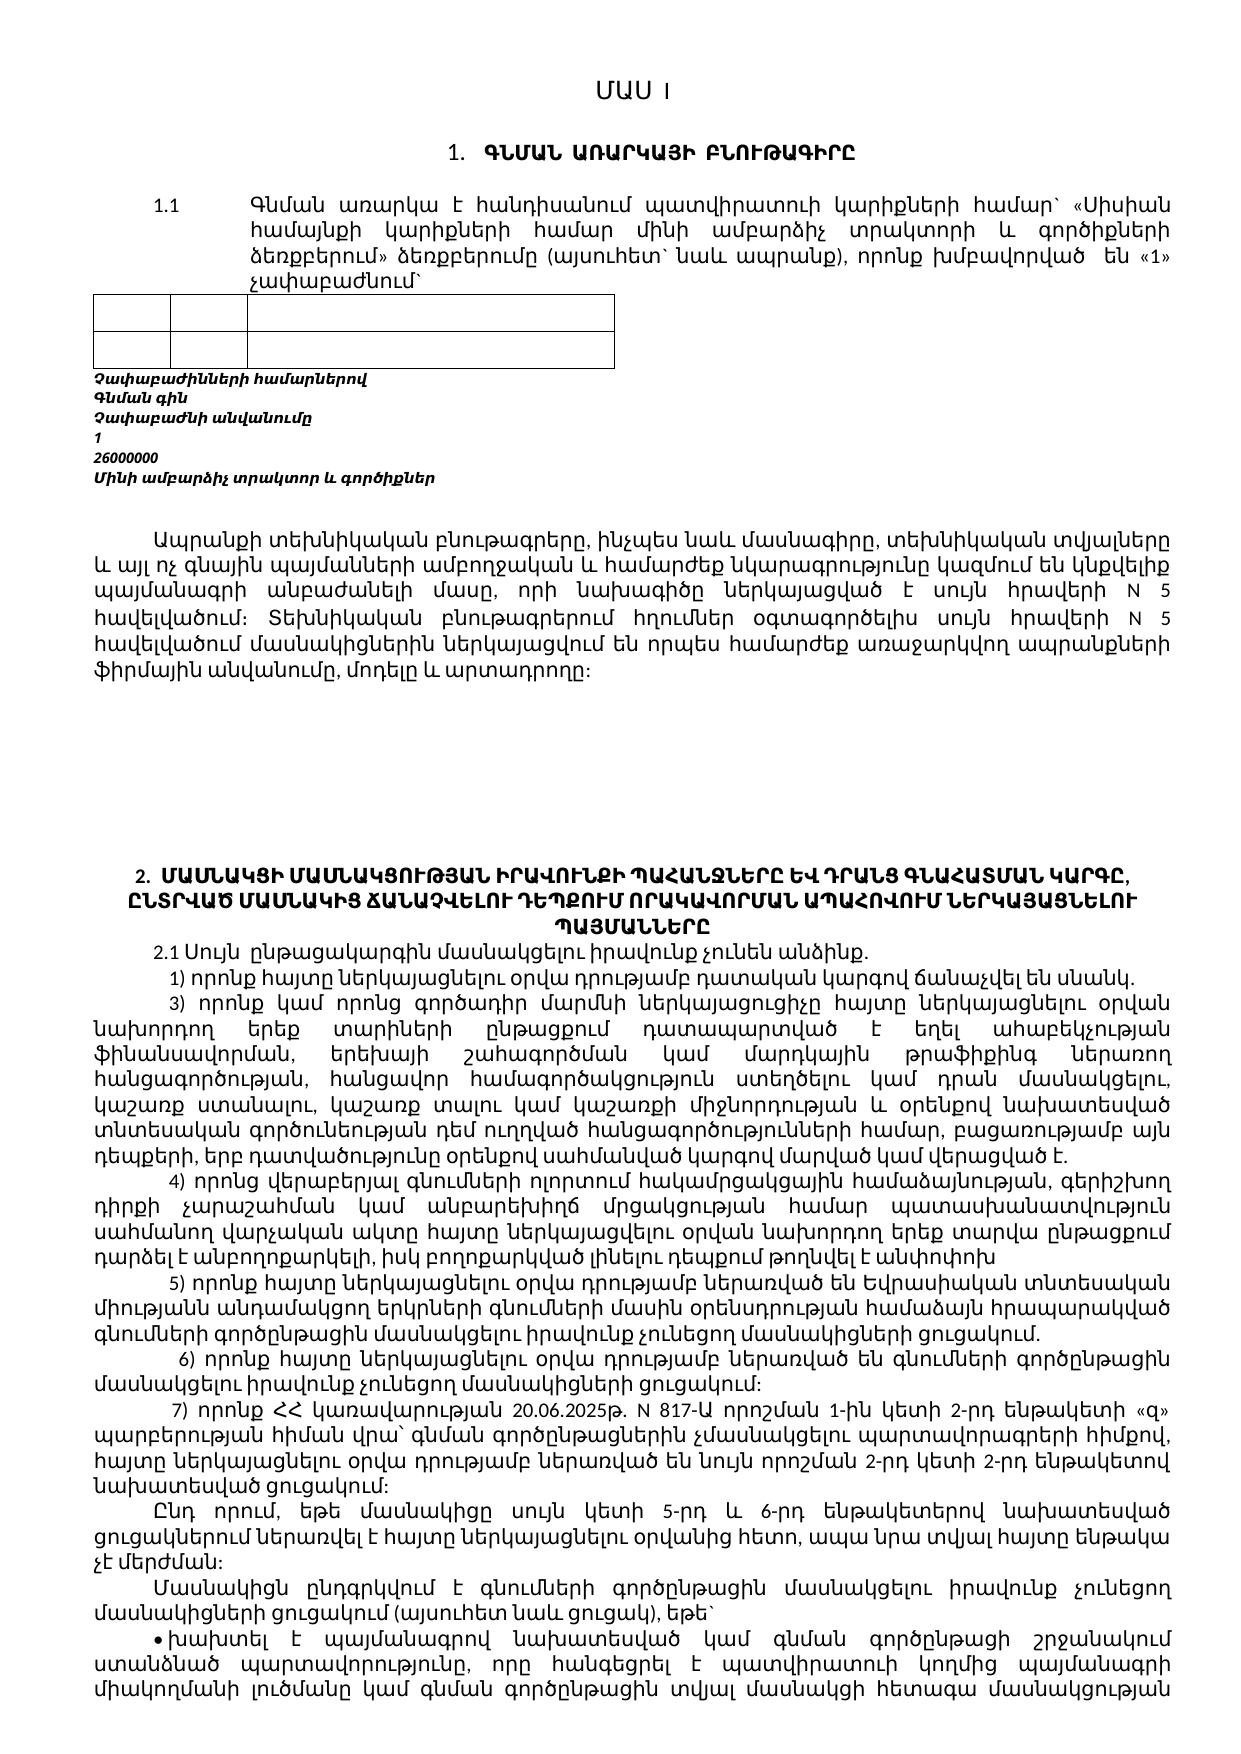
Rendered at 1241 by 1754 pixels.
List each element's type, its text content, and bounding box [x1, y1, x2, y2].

text Մասնակիցն ընդգրկվում է գնումների գործընթացին մասնակցելու իրավունք չունեցող մասնակիցների ցուցակում (այսուհետ նաև ցուցակ), եթե` [94, 1575, 1171, 1626]
text ՄԱՍ I [94, 75, 1171, 106]
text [94, 1626, 1171, 1702]
text 2.1 Սույն ընթացակարգին մասնակցելու իրավունք չունեն անձինք. [94, 939, 1171, 965]
text 6) որոնք հայտը ներկայացնելու օրվա դրությամբ ներառված են գնումների գործընթացին մասնակցելու իրավունք չունեցող մասնակիցների ցուցակում: [94, 1346, 1171, 1397]
text Ընդ որում, եթե մասնակիցը սույն կետի 5-րդ և 6-րդ ենթակետերով նախատեսված ցուցակներում ներառվել է հայտը ներկայացնելու օրվանից հետո, ապա նրա տվյալ հայտը ենթակա չէ մերժման: [94, 1499, 1171, 1575]
subtitle Գնման առարկա է հանդիսանում պատվիրատուի կարիքների համար` «Սիսիան համայնքի կարիքների համար մինի ամբարձիչ տրակտորի և գործիքների ձեռքբերում» ձեռքբերումը (այսուհետ` նաև ապրանք), որոնք խմբավորված են «1» չափաբաժնում` [153, 192, 1171, 294]
text 2. ՄԱՍՆԱԿՑԻ ՄԱՍՆԱԿՑՈՒԹՅԱՆ ԻՐԱՎՈՒՆՔԻ ՊԱՀԱՆՋՆԵՐԸ ԵՎ ԴՐԱՆՑ ԳՆԱՀԱՏՄԱՆ ԿԱՐԳԸ, ԸՆՏՐՎԱԾ ՄԱՍՆԱԿԻՑ ՃԱՆԱՉՎԵԼՈՒ ԴԵՊՔՈՒՄ ՈՐԱԿԱՎՈՐՄԱՆ ԱՊԱՀՈՎՈՒՄ ՆԵՐԿԱՅԱՑՆԵԼՈՒ ՊԱՅՄԱՆՆԵՐԸ [94, 863, 1171, 939]
text 1) որոնք հայտը ներկայացնելու օրվա դրությամբ դատական կարգով ճանաչվել են սնանկ. [94, 965, 1171, 990]
text 4) որոնց վերաբերյալ գնումների ոլորտում հակամրցակցային համաձայնության, գերիշխող դիրքի չարաշահման կամ անբարեխիղճ մրցակցության համար պատասխանատվություն սահմանող վարչական ակտը հայտը ներկայացվելու օրվան նախորդող երեք տարվա ընթացքում դարձել է անբողոքարկելի, իսկ բողոքարկված լինելու դեպքում թողնվել է անփոփոխ [94, 1168, 1171, 1270]
text 5) որոնք հայտը ներկայացնելու օրվա դրությամբ ներառված են Եվրասիական տնտեսական միությանն անդամակցող երկրների գնումների մասին օրենսդրության համաձայն հրապարակված գնումների գործընթացին մասնակցելու իրավունք չունեցող մասնակիցների ցուցակում. [94, 1270, 1171, 1346]
text Ապրանքի տեխնիկական բնութագրերը, ինչպես նաև մասնագիրը, տեխնիկական տվյալները և այլ ոչ գնային պայմանների ամբողջական և համարժեք նկարագրությունը կազմում են կնքվելիք պայմանագրի անբաժանելի մասը, որի նախագիծը ներկայացված է սույն հրավերի N 5 հավելվածում։ Տեխնիկական բնութագրերում հղումներ օգտագործելիս սույն հրավերի N 5 հավելվածում մասնակիցներին ներկայացվում են որպես համարժեք առաջարկվող ապրանքների ֆիրմային անվանումը, մոդելը և արտադրողը: [94, 527, 1171, 682]
text 3) որոնք կամ որոնց գործադիր մարմնի ներկայացուցիչը հայտը ներկայացնելու օրվան նախորդող երեք տարիների ընթացքում դատապարտված է եղել ահաբեկչության ֆինանսավորման, երեխայի շահագործման կամ մարդկային թրաֆիքինգ ներառող հանցագործության, հանցավոր համագործակցություն ստեղծելու կամ դրան մասնակցելու, կաշառք ստանալու, կաշառք տալու կամ կաշառքի միջնորդության և օրենքով նախատեսված տնտեսական գործունեության դեմ ուղղված հանցագործությունների համար, բացառությամբ այն դեպքերի, երբ դատվածությունը օրենքով սահմանված կարգով մարված կամ վերացված է. [94, 990, 1171, 1168]
text 7) որոնք ՀՀ կառավարության 20.06.2025թ. N 817-Ա որոշման 1-ին կետի 2-րդ ենթակետի «զ» պարբերության հիման վրա՝ գնման գործընթացներին չմասնակցելու պարտավորագրերի հիմքով, հայտը ներկայացնելու օրվա դրությամբ ներառված են նույն որոշման 2-րդ կետի 2-րդ ենթակետով նախատեսված ցուցակում: [94, 1397, 1171, 1499]
list ԳՆՄԱՆ ԱՌԱՐԿԱՅԻ ԲՆՈՒԹԱԳԻՐԸ [131, 136, 1171, 167]
